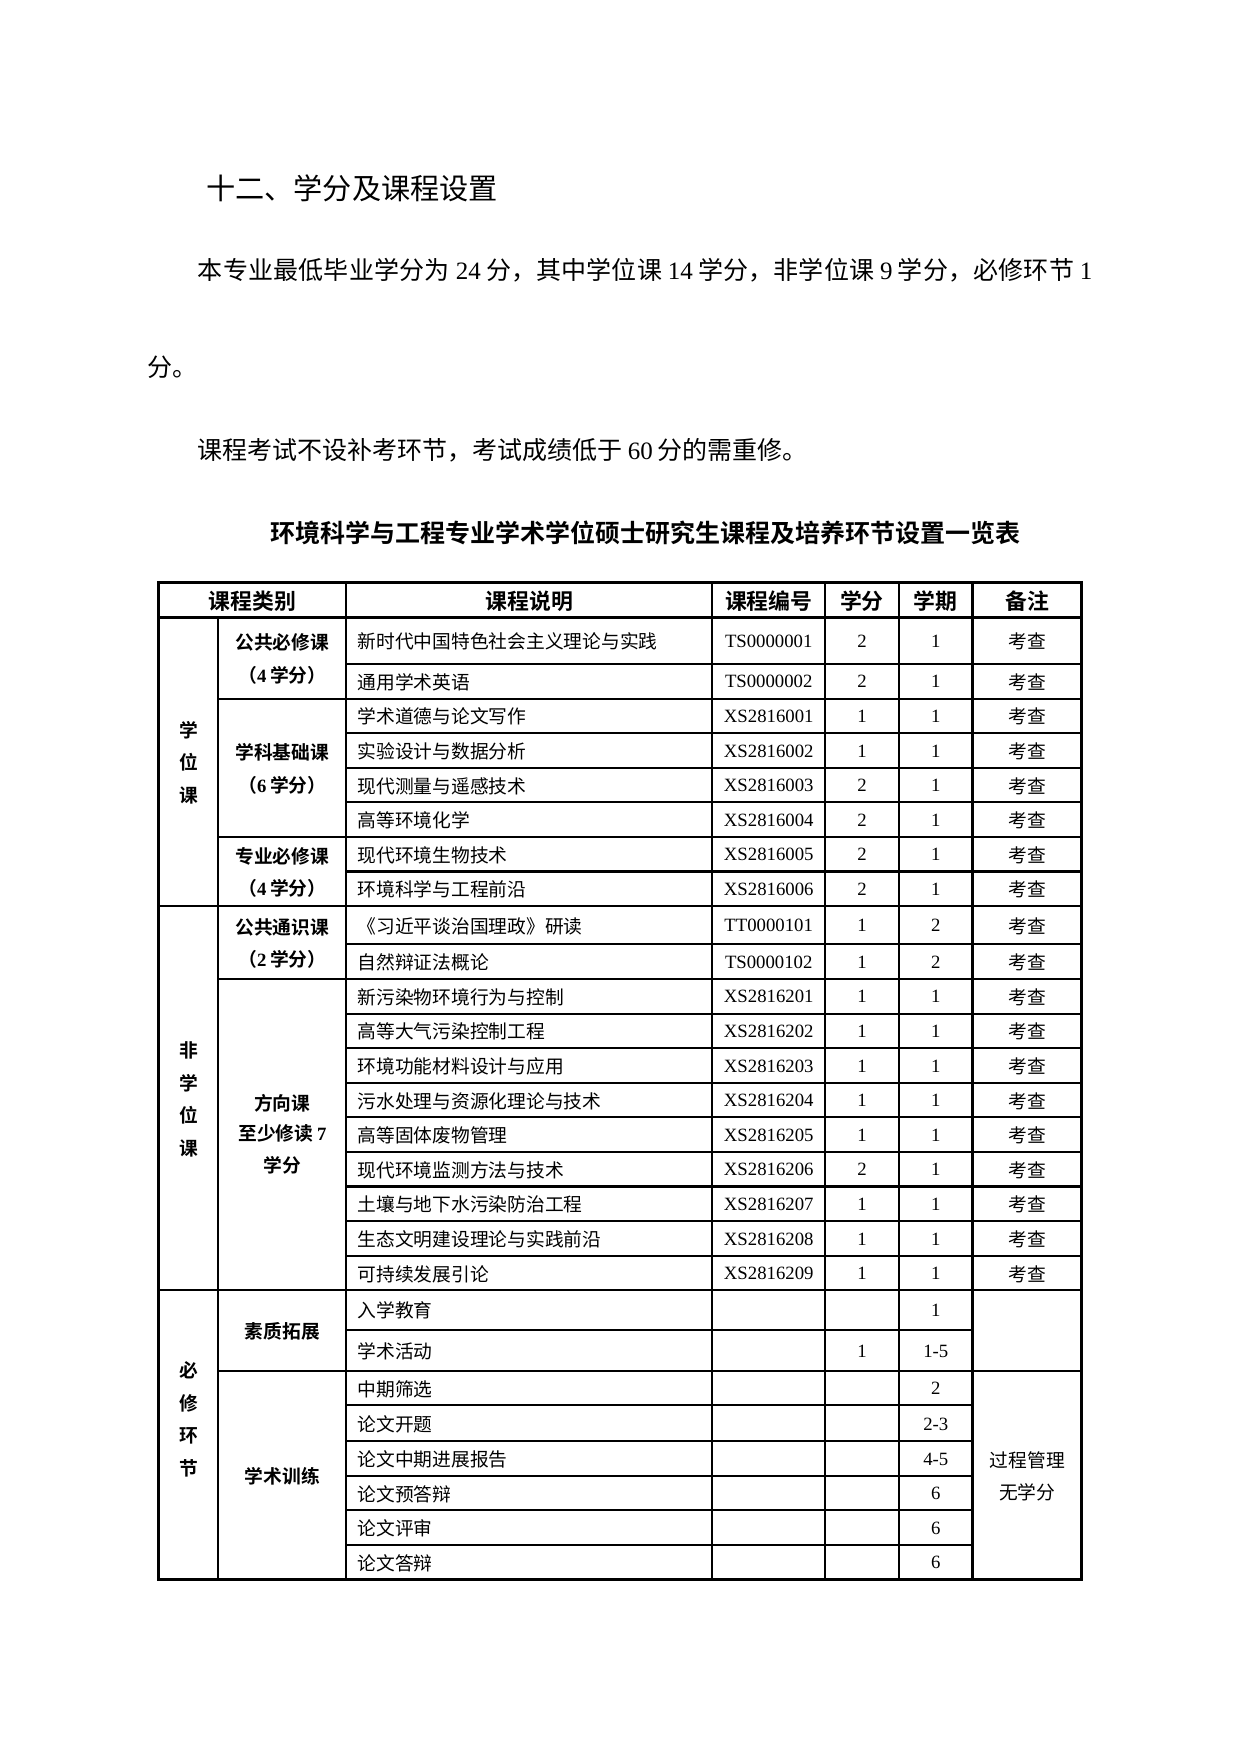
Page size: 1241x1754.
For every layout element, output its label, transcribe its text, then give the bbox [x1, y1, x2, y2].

table_cell 1 [900, 1188, 971, 1220]
table_cell 考查 [974, 734, 1080, 767]
table_cell 2 [826, 1153, 898, 1185]
table_cell 1 [900, 1257, 971, 1289]
table_cell 2 [826, 769, 898, 801]
table_cell XS2816201 [713, 980, 824, 1012]
table_cell [713, 1406, 824, 1440]
table_cell TS0000102 [713, 945, 824, 978]
table_cell 污水处理与资源化理论与技术 [347, 1084, 711, 1116]
table_cell 学科基础课 （6学分） [219, 700, 345, 836]
table_cell 2-3 [900, 1406, 971, 1440]
table_cell 2 [826, 665, 898, 697]
table_cell 1 [900, 769, 971, 801]
table_cell 专业必修课 （4学分） [219, 838, 345, 905]
table_cell 4-5 [900, 1442, 971, 1474]
table_cell 考查 [974, 980, 1080, 1012]
table_cell 6 [900, 1477, 971, 1509]
table_cell 考查 [974, 838, 1080, 870]
table_cell 1 [826, 1222, 898, 1254]
table_cell 1 [900, 1084, 971, 1116]
table_cell 1 [826, 1015, 898, 1047]
table_cell 1 [826, 1188, 898, 1220]
table_cell 1 [826, 980, 898, 1012]
table_cell 2 [900, 945, 971, 978]
table_cell 1 [900, 1118, 971, 1151]
table_cell 考查 [974, 945, 1080, 978]
table_cell 1 [826, 1118, 898, 1151]
table_header 备注 [974, 584, 1080, 616]
table_cell 1 [900, 1153, 971, 1185]
table_cell XS2816209 [713, 1257, 824, 1289]
table_cell XS2816206 [713, 1153, 824, 1185]
table_cell 必修环节 [160, 1291, 217, 1578]
table_cell 中期筛选 [347, 1372, 711, 1404]
table_cell 2 [826, 873, 898, 905]
table_cell XS2816005 [713, 838, 824, 870]
table_cell 高等大气污染控制工程 [347, 1015, 711, 1047]
table_cell 现代测量与遥感技术 [347, 769, 711, 801]
table_cell 考查 [974, 1084, 1080, 1116]
table_cell 6 [900, 1546, 971, 1578]
table_cell 学位课 [160, 619, 217, 905]
table_cell 环境科学与工程前沿 [347, 873, 711, 905]
table_cell XS2816004 [713, 803, 824, 836]
table_cell 考查 [974, 619, 1080, 663]
text 课程考试不设补考环节，考试成绩低于60分的需重修。 [148, 416, 1092, 481]
table_cell [974, 1291, 1080, 1370]
table_cell 实验设计与数据分析 [347, 734, 711, 767]
table_cell 考查 [974, 1188, 1080, 1220]
table_cell [826, 1546, 898, 1578]
table_cell [713, 1546, 824, 1578]
table_cell 1 [900, 1222, 971, 1254]
text 环境科学与工程专业学术学位硕士研究生课程及培养环节设置一览表 [148, 499, 1092, 564]
table_cell 1 [900, 1049, 971, 1082]
table_cell 1 [826, 1049, 898, 1082]
table_cell [826, 1477, 898, 1509]
table_cell 1 [900, 700, 971, 732]
table_cell 论文答辩 [347, 1546, 711, 1578]
table_cell 1 [900, 734, 971, 767]
table_cell TS0000002 [713, 665, 824, 697]
table_cell 1 [900, 873, 971, 905]
table_cell 考查 [974, 1015, 1080, 1047]
table_cell 2 [826, 838, 898, 870]
table_cell XS2816202 [713, 1015, 824, 1047]
table_cell [826, 1406, 898, 1440]
table_cell 1-5 [900, 1331, 971, 1370]
table_cell 1 [900, 619, 971, 663]
table_cell 可持续发展引论 [347, 1257, 711, 1289]
table_cell TT0000101 [713, 907, 824, 943]
table_header 课程类别 [160, 584, 345, 616]
table_cell 素质拓展 [219, 1291, 345, 1370]
table_cell XS2816001 [713, 700, 824, 732]
table_cell 生态文明建设理论与实践前沿 [347, 1222, 711, 1254]
table_cell [713, 1477, 824, 1509]
table_cell 入学教育 [347, 1291, 711, 1328]
table_cell 1 [900, 1291, 971, 1328]
table_cell 过程管理 无学分 [974, 1372, 1080, 1578]
table_cell 论文中期进展报告 [347, 1442, 711, 1474]
table_cell 1 [826, 1257, 898, 1289]
table_cell 方向课 至少修读7学分 [219, 980, 345, 1289]
table_cell 2 [900, 1372, 971, 1404]
table_cell 学术活动 [347, 1331, 711, 1370]
table_cell 现代环境监测方法与技术 [347, 1153, 711, 1185]
table_cell 1 [900, 1015, 971, 1047]
table_cell XS2816207 [713, 1188, 824, 1220]
table_cell 1 [826, 700, 898, 732]
table_cell [826, 1291, 898, 1328]
table_cell 考查 [974, 873, 1080, 905]
table_cell 考查 [974, 1222, 1080, 1254]
table_cell 1 [826, 945, 898, 978]
table_cell 公共必修课 （4学分） [219, 619, 345, 697]
table_cell [713, 1511, 824, 1544]
table_cell 学术道德与论文写作 [347, 700, 711, 732]
table_cell [713, 1331, 824, 1370]
table_cell 自然辩证法概论 [347, 945, 711, 978]
table_cell 论文评审 [347, 1511, 711, 1544]
table_cell 1 [826, 1084, 898, 1116]
table_cell XS2816204 [713, 1084, 824, 1116]
table_cell 1 [900, 838, 971, 870]
table_cell 新时代中国特色社会主义理论与实践 [347, 619, 711, 663]
table_cell XS2816002 [713, 734, 824, 767]
table_cell 现代环境生物技术 [347, 838, 711, 870]
table_cell 2 [900, 907, 971, 943]
table_cell XS2816208 [713, 1222, 824, 1254]
table_cell 新污染物环境行为与控制 [347, 980, 711, 1012]
table_cell 考查 [974, 803, 1080, 836]
table_cell 土壤与地下水污染防治工程 [347, 1188, 711, 1220]
table_cell 考查 [974, 1153, 1080, 1185]
table_cell [826, 1442, 898, 1474]
table_cell 高等固体废物管理 [347, 1118, 711, 1151]
table_cell 2 [826, 619, 898, 663]
table_cell [713, 1442, 824, 1474]
table_header 课程编号 [713, 584, 824, 616]
table_header 课程说明 [347, 584, 711, 616]
table_cell 考查 [974, 1257, 1080, 1289]
table_cell [713, 1372, 824, 1404]
table_cell 考查 [974, 700, 1080, 732]
table_cell 《习近平谈治国理政》研读 [347, 907, 711, 943]
table_cell 6 [900, 1511, 971, 1544]
table_cell 环境功能材料设计与应用 [347, 1049, 711, 1082]
table_cell 论文预答辩 [347, 1477, 711, 1509]
table_cell XS2816205 [713, 1118, 824, 1151]
table_cell 1 [826, 907, 898, 943]
table_cell 考查 [974, 665, 1080, 697]
table_cell 1 [900, 980, 971, 1012]
table_cell 2 [826, 803, 898, 836]
table_cell 公共通识课 （2学分） [219, 907, 345, 978]
table_cell [713, 1291, 824, 1328]
table_cell 1 [900, 803, 971, 836]
table_cell 1 [826, 1331, 898, 1370]
table_cell 学术训练 [219, 1372, 345, 1578]
table_cell 高等环境化学 [347, 803, 711, 836]
table_header 学分 [826, 584, 898, 616]
table_cell 非学位课 [160, 907, 217, 1289]
table_cell TS0000001 [713, 619, 824, 663]
table_cell XS2816003 [713, 769, 824, 801]
table_cell 考查 [974, 769, 1080, 801]
table_cell 考查 [974, 1049, 1080, 1082]
table_cell [826, 1372, 898, 1404]
table_cell 1 [900, 665, 971, 697]
table_cell 通用学术英语 [347, 665, 711, 697]
table_cell [826, 1511, 898, 1544]
table_cell 考查 [974, 1118, 1080, 1151]
table_cell 考查 [974, 907, 1080, 943]
table_cell 1 [826, 734, 898, 767]
table_cell XS2816006 [713, 873, 824, 905]
table_cell 论文开题 [347, 1406, 711, 1440]
table_cell XS2816203 [713, 1049, 824, 1082]
text 本专业最低毕业学分为24分，其中学位课14学分，非学位课9学分，必修环节1分。 [148, 236, 1092, 398]
table_header 学期 [900, 584, 971, 616]
text 十二、学分及课程设置 [148, 154, 1092, 219]
